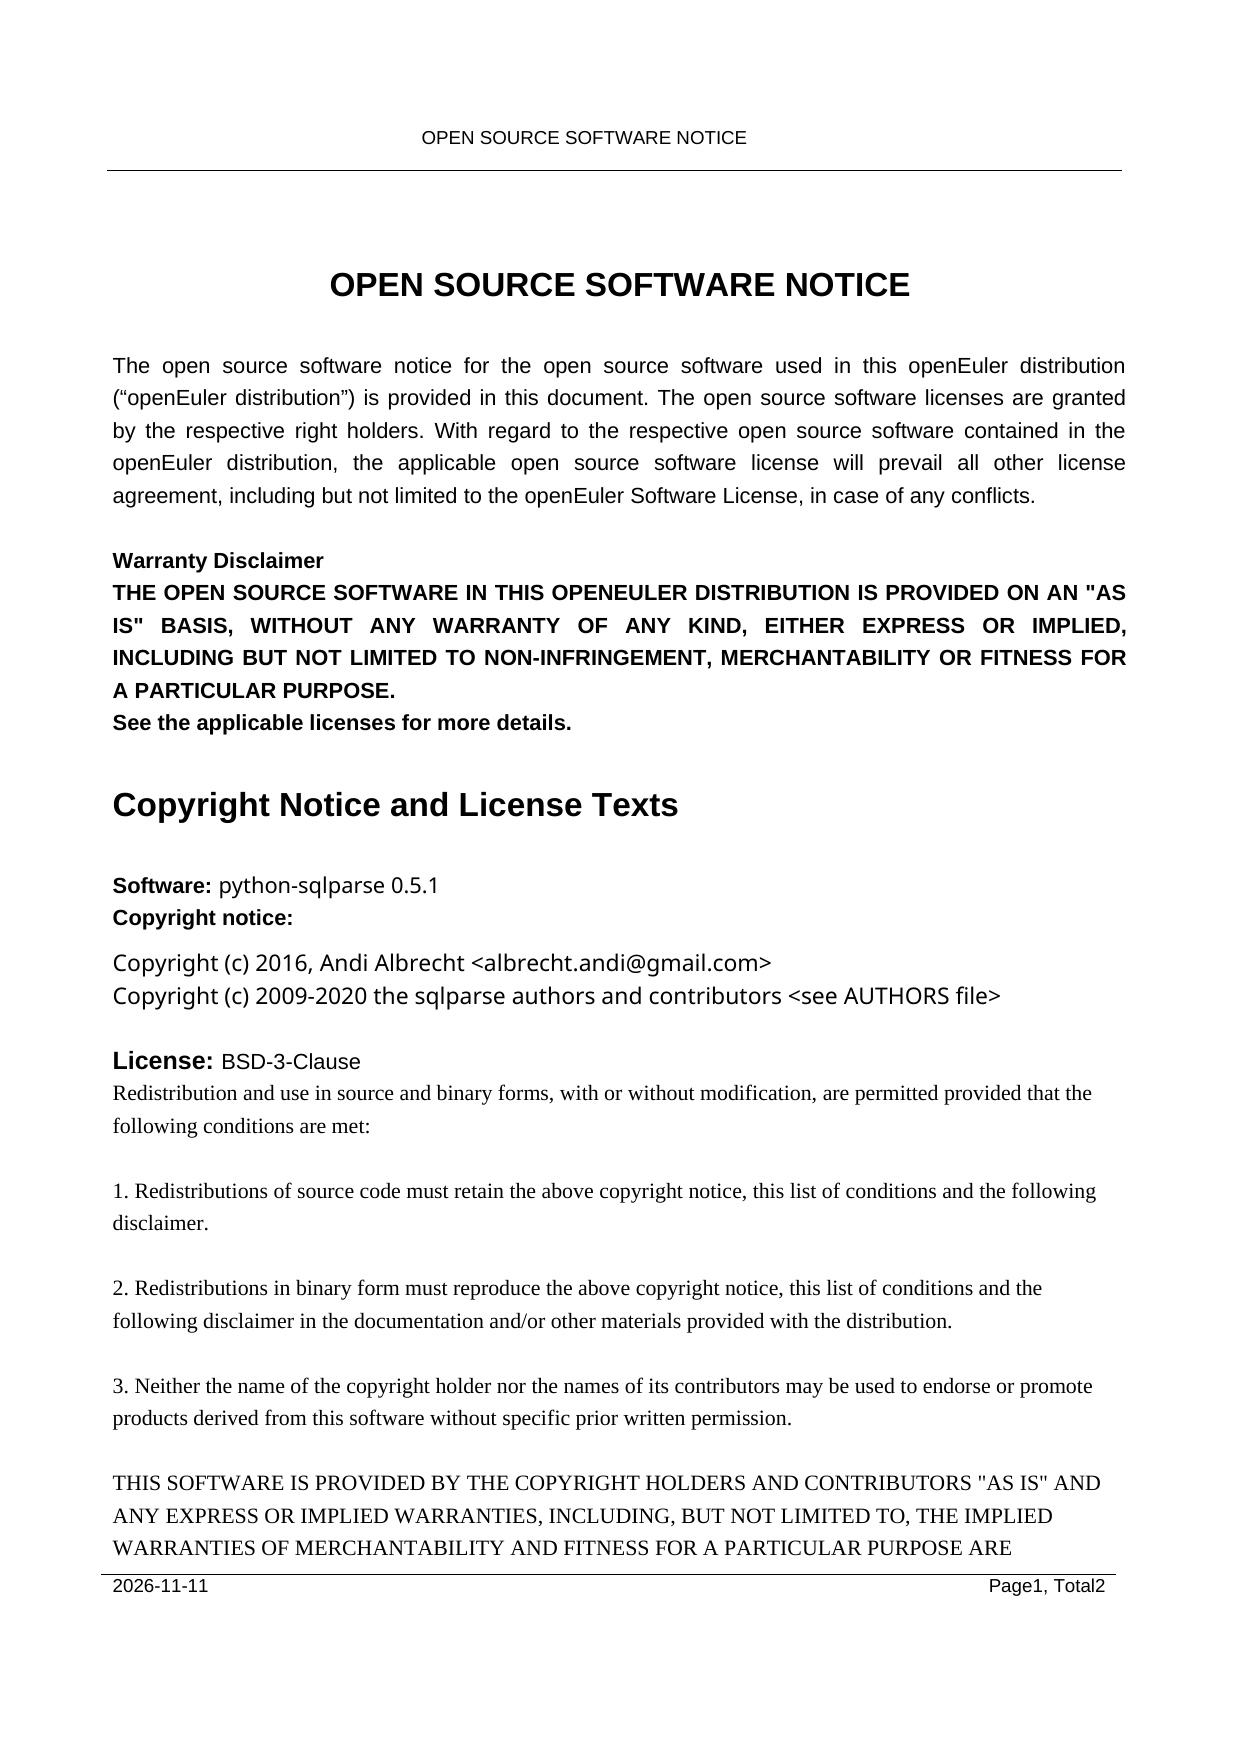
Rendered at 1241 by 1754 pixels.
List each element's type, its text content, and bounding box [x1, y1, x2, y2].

text Copyright Notice and License Texts [112, 771, 1128, 836]
text OPEN SOURCE SOFTWARE NOTICE [112, 251, 1128, 316]
text THE OPEN SOURCE SOFTWARE IN THIS OPENEULER DISTRIBUTION IS PROVIDED ON AN "AS IS" BASIS, WITHOUT ANY WARRANTY OF ANY KIND, EITHER EXPRESS OR IMPLIED, INCLUDING BUT NOT LIMITED TO NON-INFRINGEMENT, MERCHANTABILITY OR FITNESS FOR A PARTICULAR PURPOSE. See the applicable licenses for more details. [112, 576, 1128, 739]
text Copyright notice: [112, 901, 1128, 934]
text Warranty Disclaimer [112, 544, 1128, 576]
text License: BSD-3-Clause [112, 1044, 1128, 1077]
title Software: python-sqlparse 0.5.1 [112, 869, 1128, 901]
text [112, 1077, 1128, 1564]
text The open source software notice for the open source software used in this openEuler distribution (“openEuler distribution”) is provided in this document. The open source software licenses are granted by the respective right holders. With regard to the respective open source software contained in the openEuler distribution, the applicable open source software license will prevail all other license agreement, including but not limited to the openEuler Software License, in case of any conflicts. [112, 349, 1128, 511]
text Copyright (c) 2016, Andi Albrecht <albrecht.andi@gmail.com> Copyright (c) 2009-2020 the sqlparse authors and contributors <see AUTHORS file> [112, 947, 1128, 1044]
